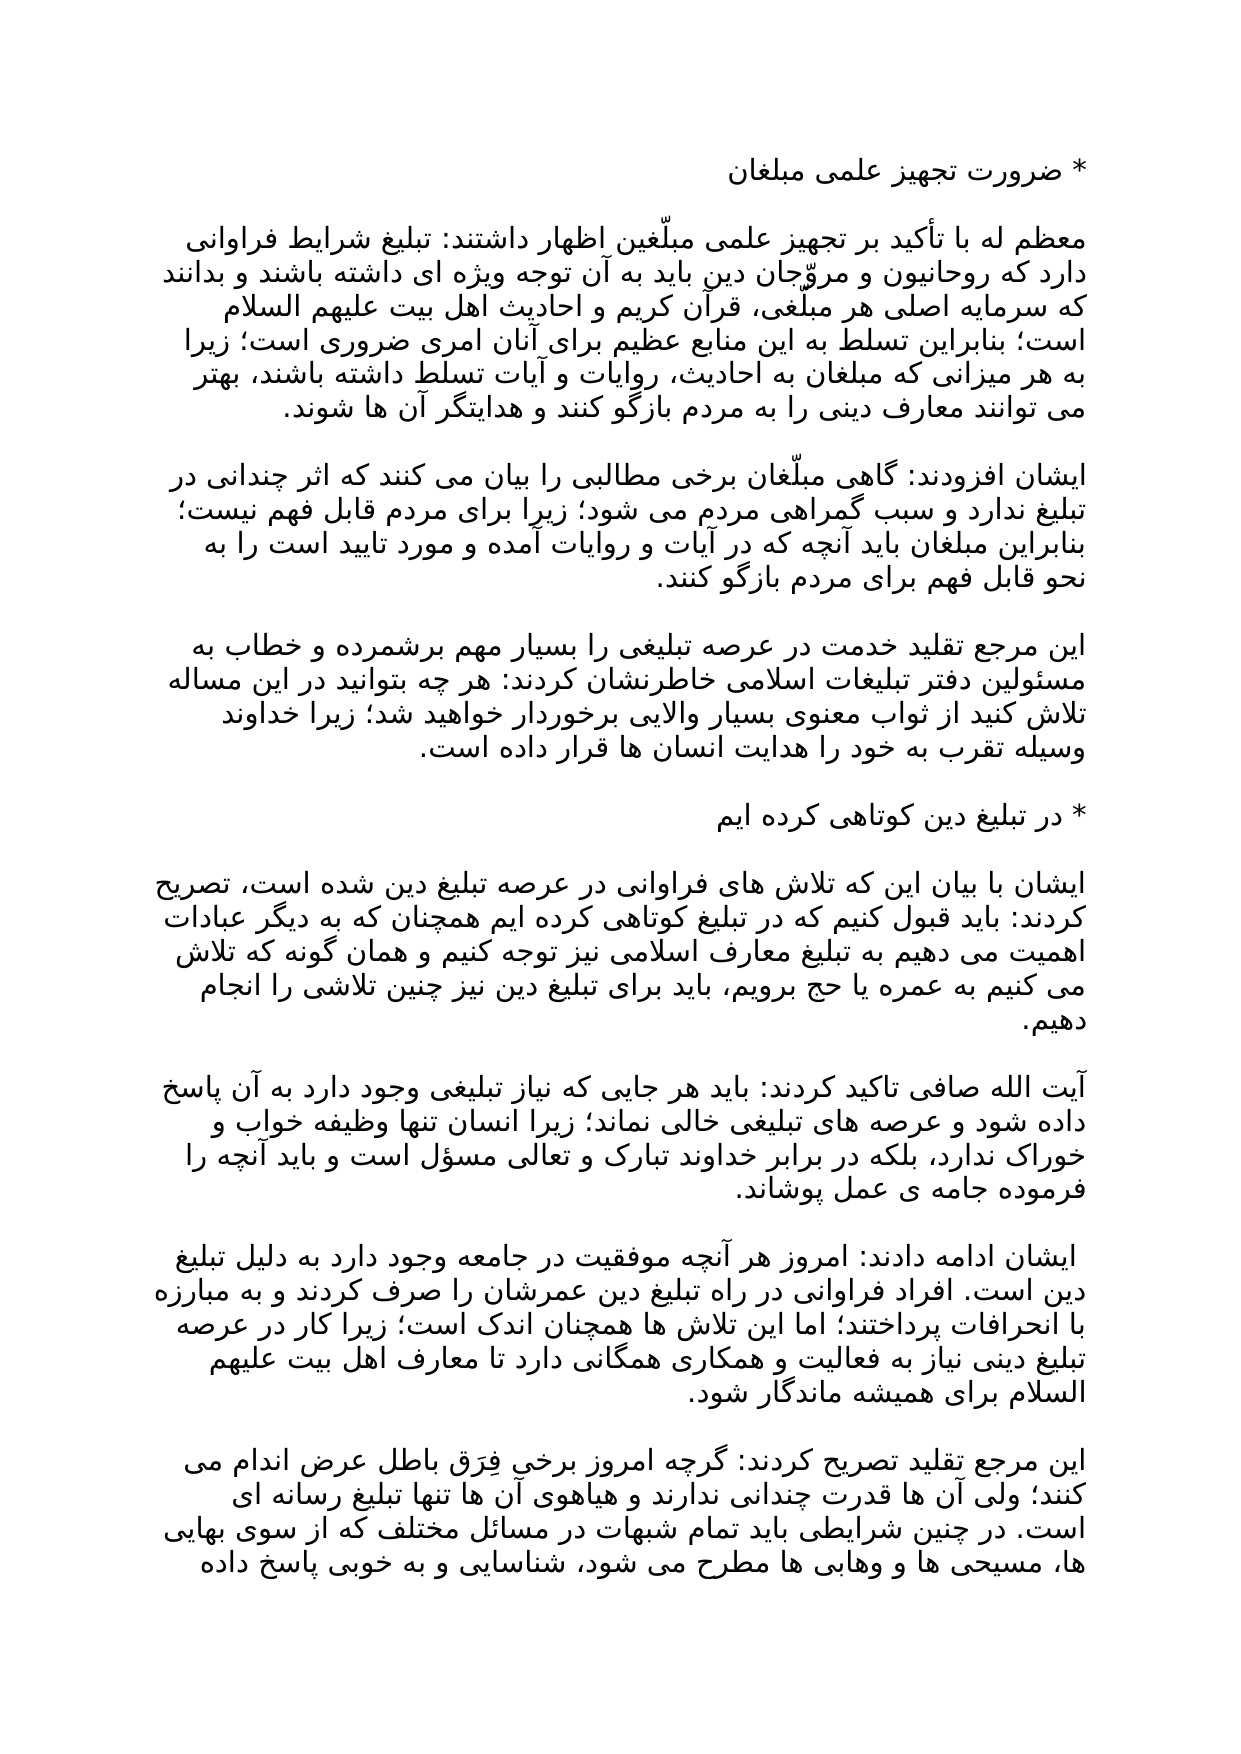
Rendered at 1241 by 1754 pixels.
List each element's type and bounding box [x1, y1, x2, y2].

table_header [150, 150, 1090, 1582]
